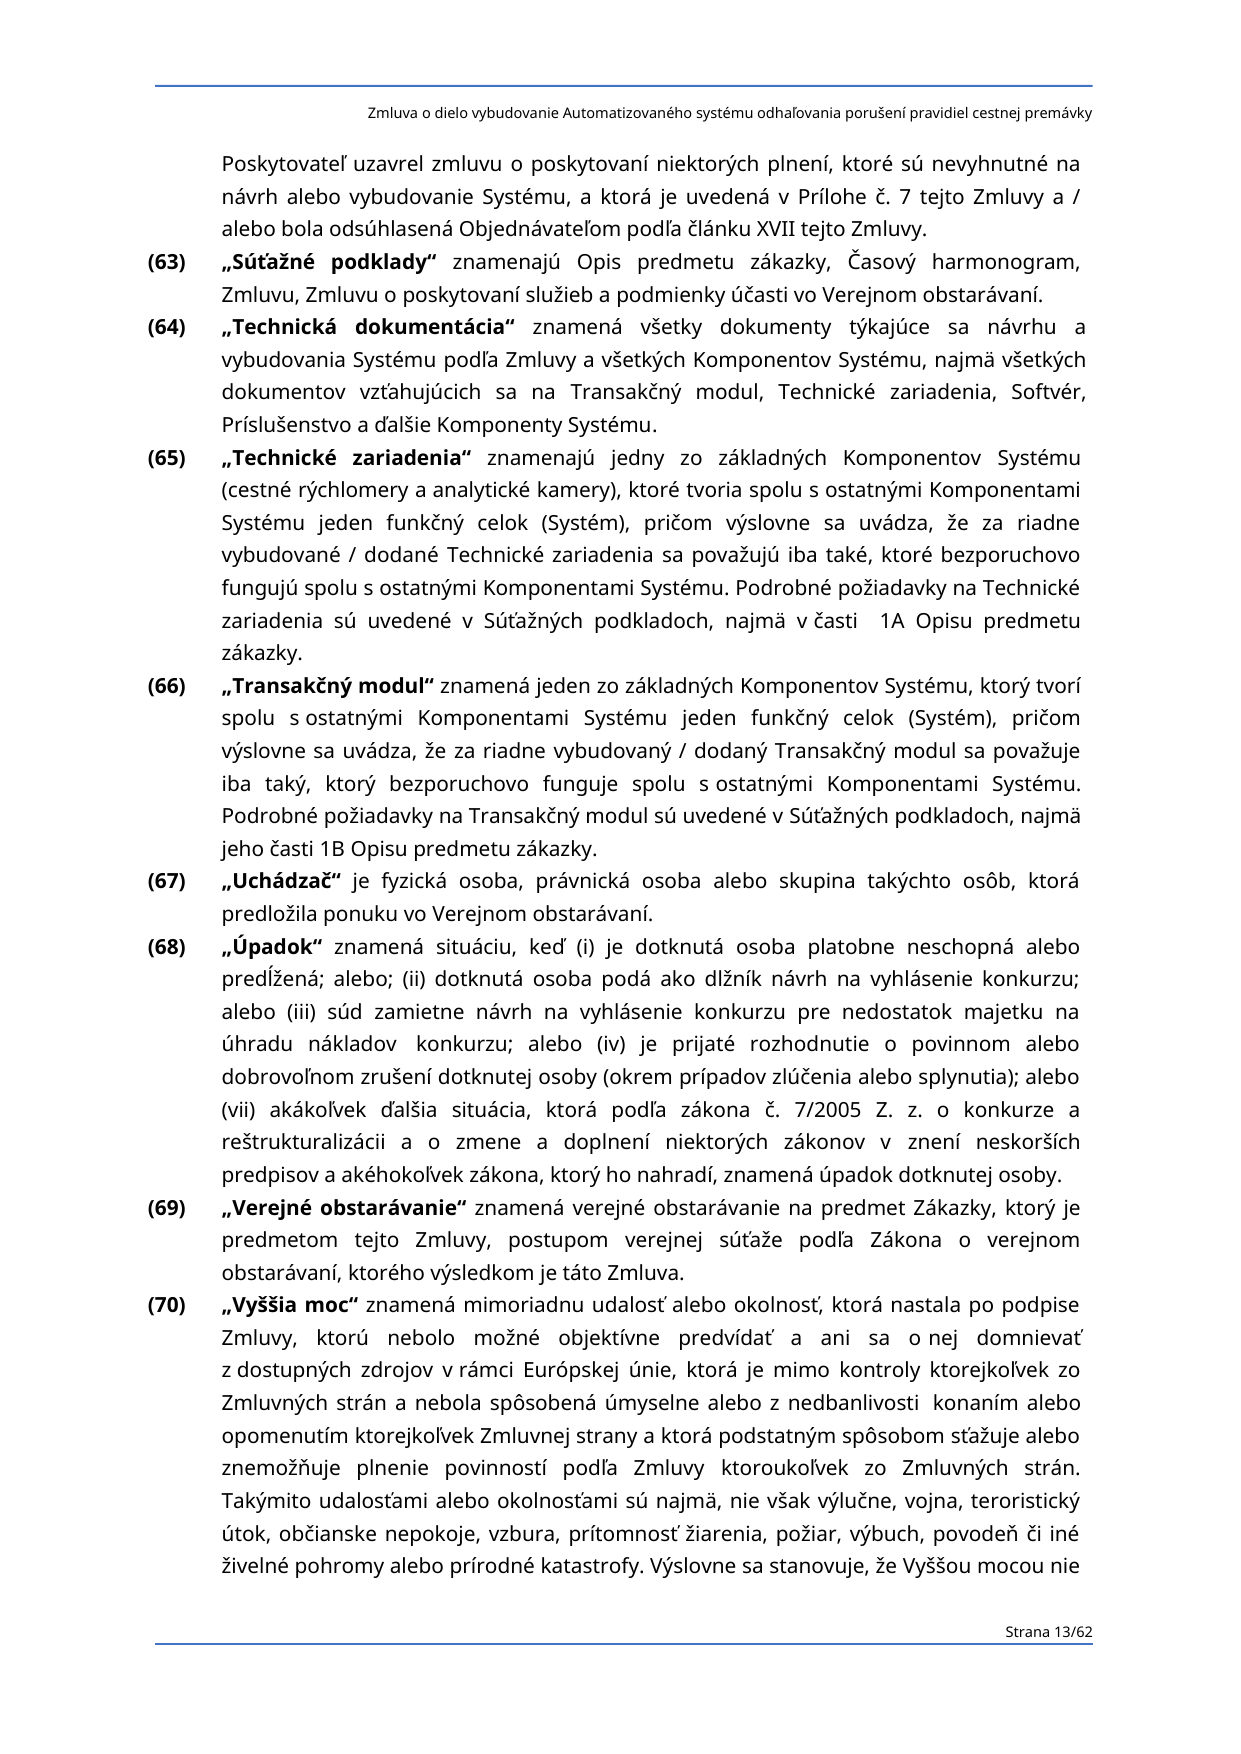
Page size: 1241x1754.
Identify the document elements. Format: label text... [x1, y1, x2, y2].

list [148, 1290, 1081, 1580]
list „Súťažné podklady“ znamenajú Opis predmetu zákazky, Časový harmonogram, Zmluvu, Zmluvu o poskytovaní služieb a podmienky účasti vo Verejnom obstarávaní. [148, 247, 1081, 308]
list „Verejné obstarávanie“ znamená verejné obstarávanie na predmet Zákazky, ktorý je predmetom tejto Zmluvy, postupom verejnej súťaže podľa Zákona o verejnom obstarávaní, ktorého výsledkom je táto Zmluva. [148, 1193, 1081, 1286]
list „Transakčný modul“ znamená jeden zo základných Komponentov Systému, ktorý tvorí spolu s ostatnými Komponentami Systému jeden funkčný celok (Systém), pričom výslovne sa uvádza, že za riadne vybudovaný / dodaný Transakčný modul sa považuje iba taký, ktorý bezporuchovo funguje spolu s ostatnými Komponentami Systému. Podrobné požiadavky na Transakčný modul sú uvedené v Súťažných podkladoch, najmä jeho časti 1B Opisu predmetu zákazky. [148, 671, 1082, 862]
list „Technická dokumentácia“ znamená všetky dokumenty týkajúce sa návrhu a vybudovania Systému podľa Zmluvy a všetkých Komponentov Systému, najmä všetkých dokumentov vzťahujúcich sa na Transakčný modul, Technické zariadenia, Softvér, Príslušenstvo a ďalšie Komponenty Systému. [148, 312, 1087, 438]
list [148, 149, 1081, 243]
list „Uchádzač“ je fyzická osoba, právnická osoba alebo skupina takýchto osôb, ktorá predložila ponuku vo Verejnom obstarávaní. [148, 867, 1080, 928]
list „Úpadok“ znamená situáciu, keď (i) je dotknutá osoba platobne neschopná alebo predĺžená; alebo; (ii) dotknutá osoba podá ako dlžník návrh na vyhlásenie konkurzu; alebo (iii) súd zamietne návrh na vyhlásenie konkurzu pre nedostatok majetku na úhradu nákladov konkurzu; alebo (iv) je prijaté rozhodnutie o povinnom alebo dobrovoľnom zrušení dotknutej osoby (okrem prípadov zlúčenia alebo splynutia); alebo (vii) akákoľvek ďalšia situácia, ktorá podľa zákona č. 7/2005 Z. z. o konkurze a reštrukturalizácii a o zmene a doplnení niektorých zákonov v znení neskorších predpisov a akéhokoľvek zákona, ktorý ho nahradí, znamená úpadok dotknutej osoby. [148, 932, 1081, 1188]
list „Technické zariadenia“ znamenajú jedny zo základných Komponentov Systému (cestné rýchlomery a analytické kamery), ktoré tvoria spolu s ostatnými Komponentami Systému jeden funkčný celok (Systém), pričom výslovne sa uvádza, že za riadne vybudované / dodané Technické zariadenia sa považujú iba také, ktoré bezporuchovo fungujú spolu s ostatnými Komponentami Systému. Podrobné požiadavky na Technické zariadenia sú uvedené v Súťažných podkladoch, najmä v časti 1A Opisu predmetu zákazky. [148, 443, 1081, 667]
